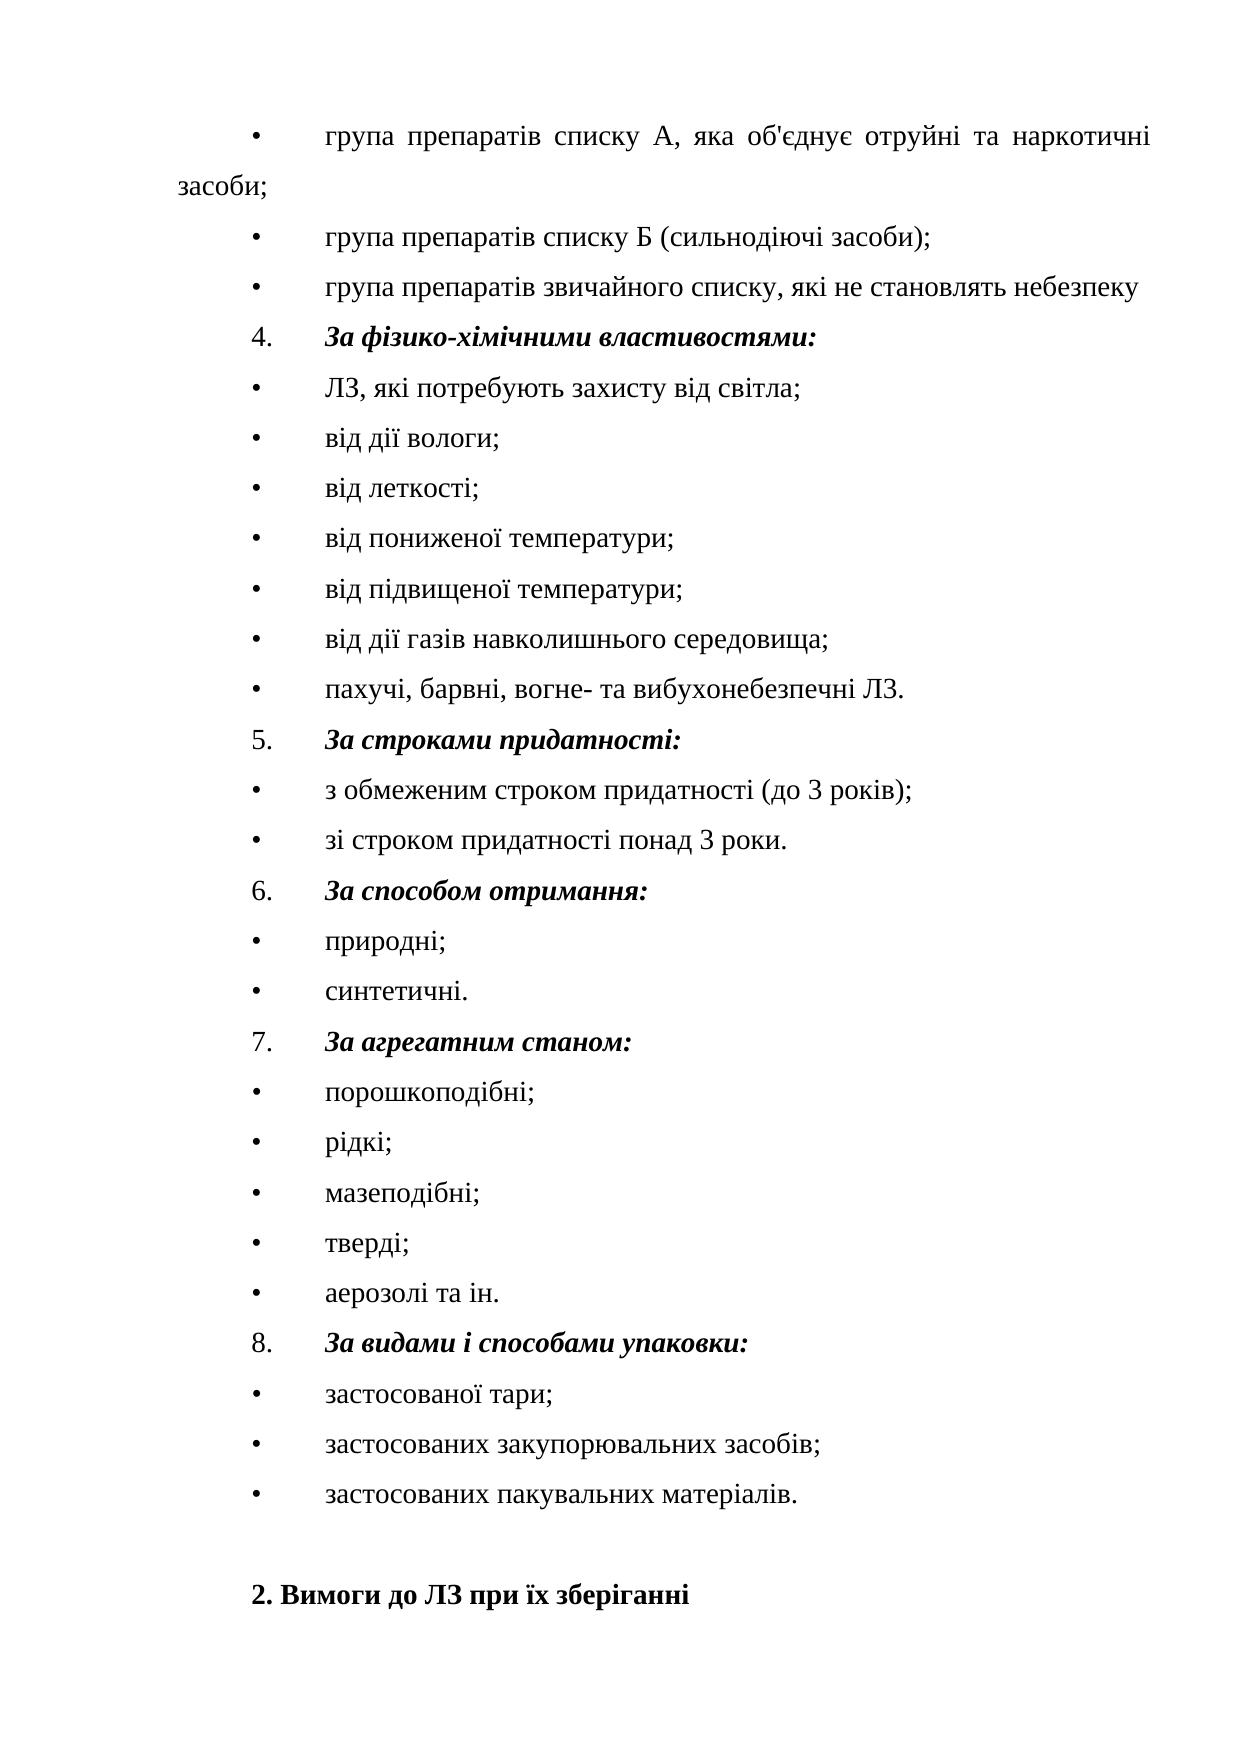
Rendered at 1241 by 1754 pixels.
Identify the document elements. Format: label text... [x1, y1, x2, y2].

list аерозолі та ін. [177, 1275, 1152, 1309]
list ЛЗ, які потребують захисту від світла; [177, 370, 1152, 403]
list застосованих закупорювальних засобів; [177, 1426, 1152, 1460]
list від підвищеної температури; [177, 571, 1152, 604]
list синтетичні. [177, 973, 1152, 1007]
list група препаратів списку А, яка об'єднує отруйні та наркотичні засоби; [177, 118, 1152, 202]
list мазеподібні; [177, 1175, 1152, 1208]
list тверді; [177, 1225, 1152, 1258]
list рідкі; [177, 1124, 1152, 1158]
list За способом отримання: [177, 873, 1152, 906]
list від пониженої температури; [177, 521, 1152, 554]
list група препаратів списку Б (сильнодіючі засоби); [177, 219, 1152, 252]
list За видами і способами упаковки: [177, 1326, 1152, 1359]
list застосованої тари; [177, 1376, 1152, 1409]
list пахучі, барвні, вогне- та вибухонебезпечні Л3. [177, 672, 1152, 705]
list від дії вологи; [177, 420, 1152, 453]
list За строками придатності: [177, 722, 1152, 755]
list від леткості; [177, 470, 1152, 504]
list група препаратів звичайного списку, які не становлять небезпеку [177, 269, 1152, 303]
list від дії газів навколишнього середовища; [177, 621, 1152, 655]
list За фізико-хімічними властивостями: [177, 319, 1152, 353]
text 2. Вимоги до ЛЗ при їх зберіганні [177, 1577, 1152, 1611]
list з обмеженим строком придатності (до 3 років); [177, 772, 1152, 806]
list порошкоподібні; [177, 1074, 1152, 1108]
list зі строком придатності понад 3 роки. [177, 822, 1152, 856]
list природні; [177, 923, 1152, 957]
list За агрегатним станом: [177, 1024, 1152, 1057]
list застосованих пакувальних матеріалів. [177, 1477, 1152, 1510]
